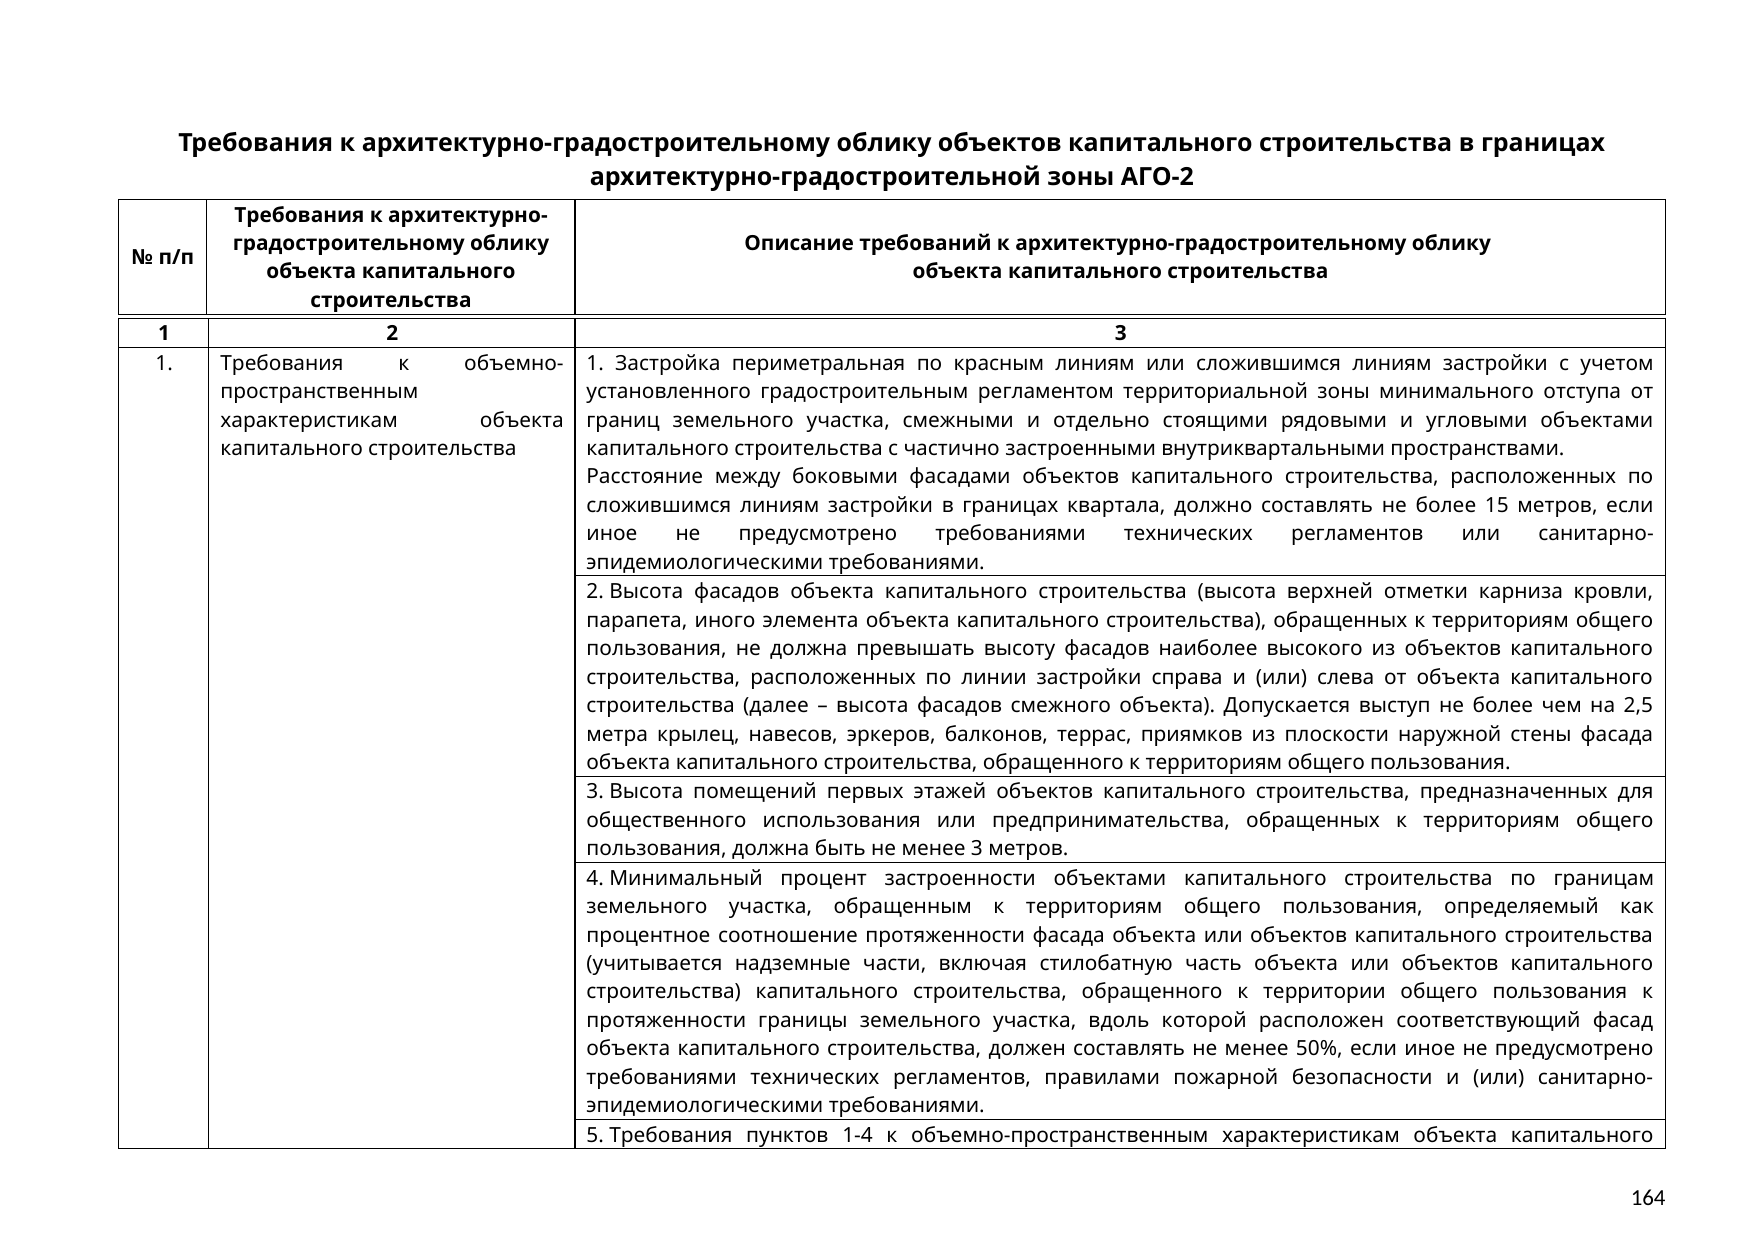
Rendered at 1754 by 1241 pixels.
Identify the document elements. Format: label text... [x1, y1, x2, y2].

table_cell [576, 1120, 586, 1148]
table_header № п/п [119, 200, 206, 313]
table_cell 1. [119, 348, 208, 1148]
subtitle Требования к архитектурно-градостроительному облику объектов капитального строительства в границах архитектурно-градостроительной зоны АГО-2 [118, 124, 1665, 192]
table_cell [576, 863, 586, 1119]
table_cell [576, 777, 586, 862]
table_header 2 [209, 319, 574, 347]
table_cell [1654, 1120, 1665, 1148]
table_cell Требования к объемно-пространственным характеристикам объекта капитального строительства [209, 348, 574, 1148]
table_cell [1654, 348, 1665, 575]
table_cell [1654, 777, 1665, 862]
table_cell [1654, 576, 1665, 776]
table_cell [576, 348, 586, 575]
table_header 3 [576, 319, 1665, 347]
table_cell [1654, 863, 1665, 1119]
table_header Описание требований к архитектурно-градостроительному облику объекта капитального строительства [576, 200, 1665, 313]
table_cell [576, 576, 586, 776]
table_header 1 [119, 319, 208, 347]
table_header Требования к архитектурно-градостроительному облику объекта капитального строительства [207, 200, 574, 313]
